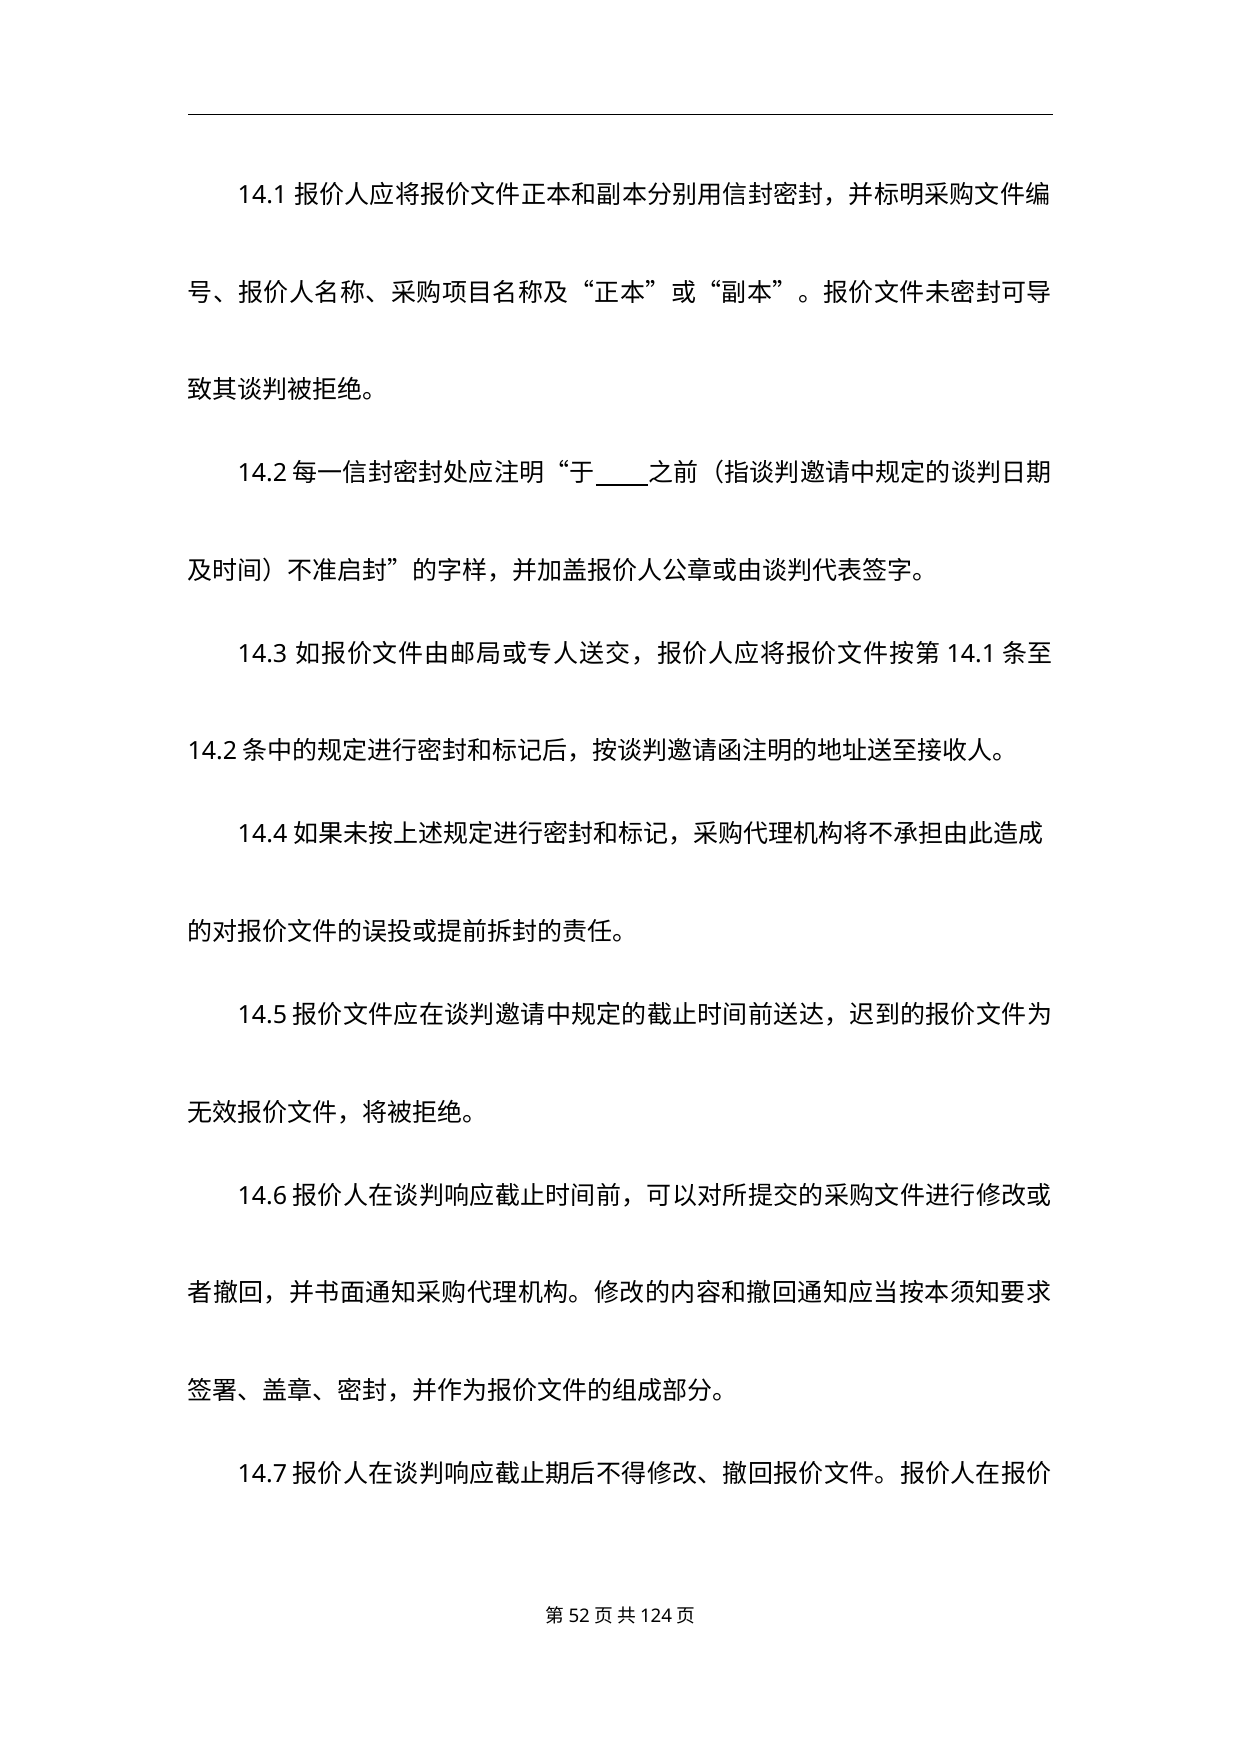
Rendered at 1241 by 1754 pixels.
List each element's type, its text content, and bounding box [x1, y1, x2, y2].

text 14.6报价人在谈判响应截止时间前，可以对所提交的采购文件进行修改或者撤回，并书面通知采购代理机构。修改的内容和撤回通知应当按本须知要求签署、盖章、密封，并作为报价文件的组成部分。 [187, 1161, 1053, 1421]
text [187, 1439, 1053, 1504]
text 14.2每一信封密封处应注明“于 之前（指谈判邀请中规定的谈判日期及时间）不准启封”的字样，并加盖报价人公章或由谈判代表签字。 [187, 438, 1053, 601]
text 14.5报价文件应在谈判邀请中规定的截止时间前送达，迟到的报价文件为无效报价文件，将被拒绝。 [187, 980, 1053, 1143]
text 14.1 报价人应将报价文件正本和副本分别用信封密封，并标明采购文件编号、报价人名称、采购项目名称及“正本”或“副本”。报价文件未密封可导致其谈判被拒绝。 [187, 160, 1053, 420]
text 14.3 如报价文件由邮局或专人送交，报价人应将报价文件按第14.1条至14.2条中的规定进行密封和标记后，按谈判邀请函注明的地址送至接收人。 [187, 619, 1053, 781]
text 14.4 如果未按上述规定进行密封和标记，采购代理机构将不承担由此造成的对报价文件的误投或提前拆封的责任。 [187, 799, 1053, 962]
